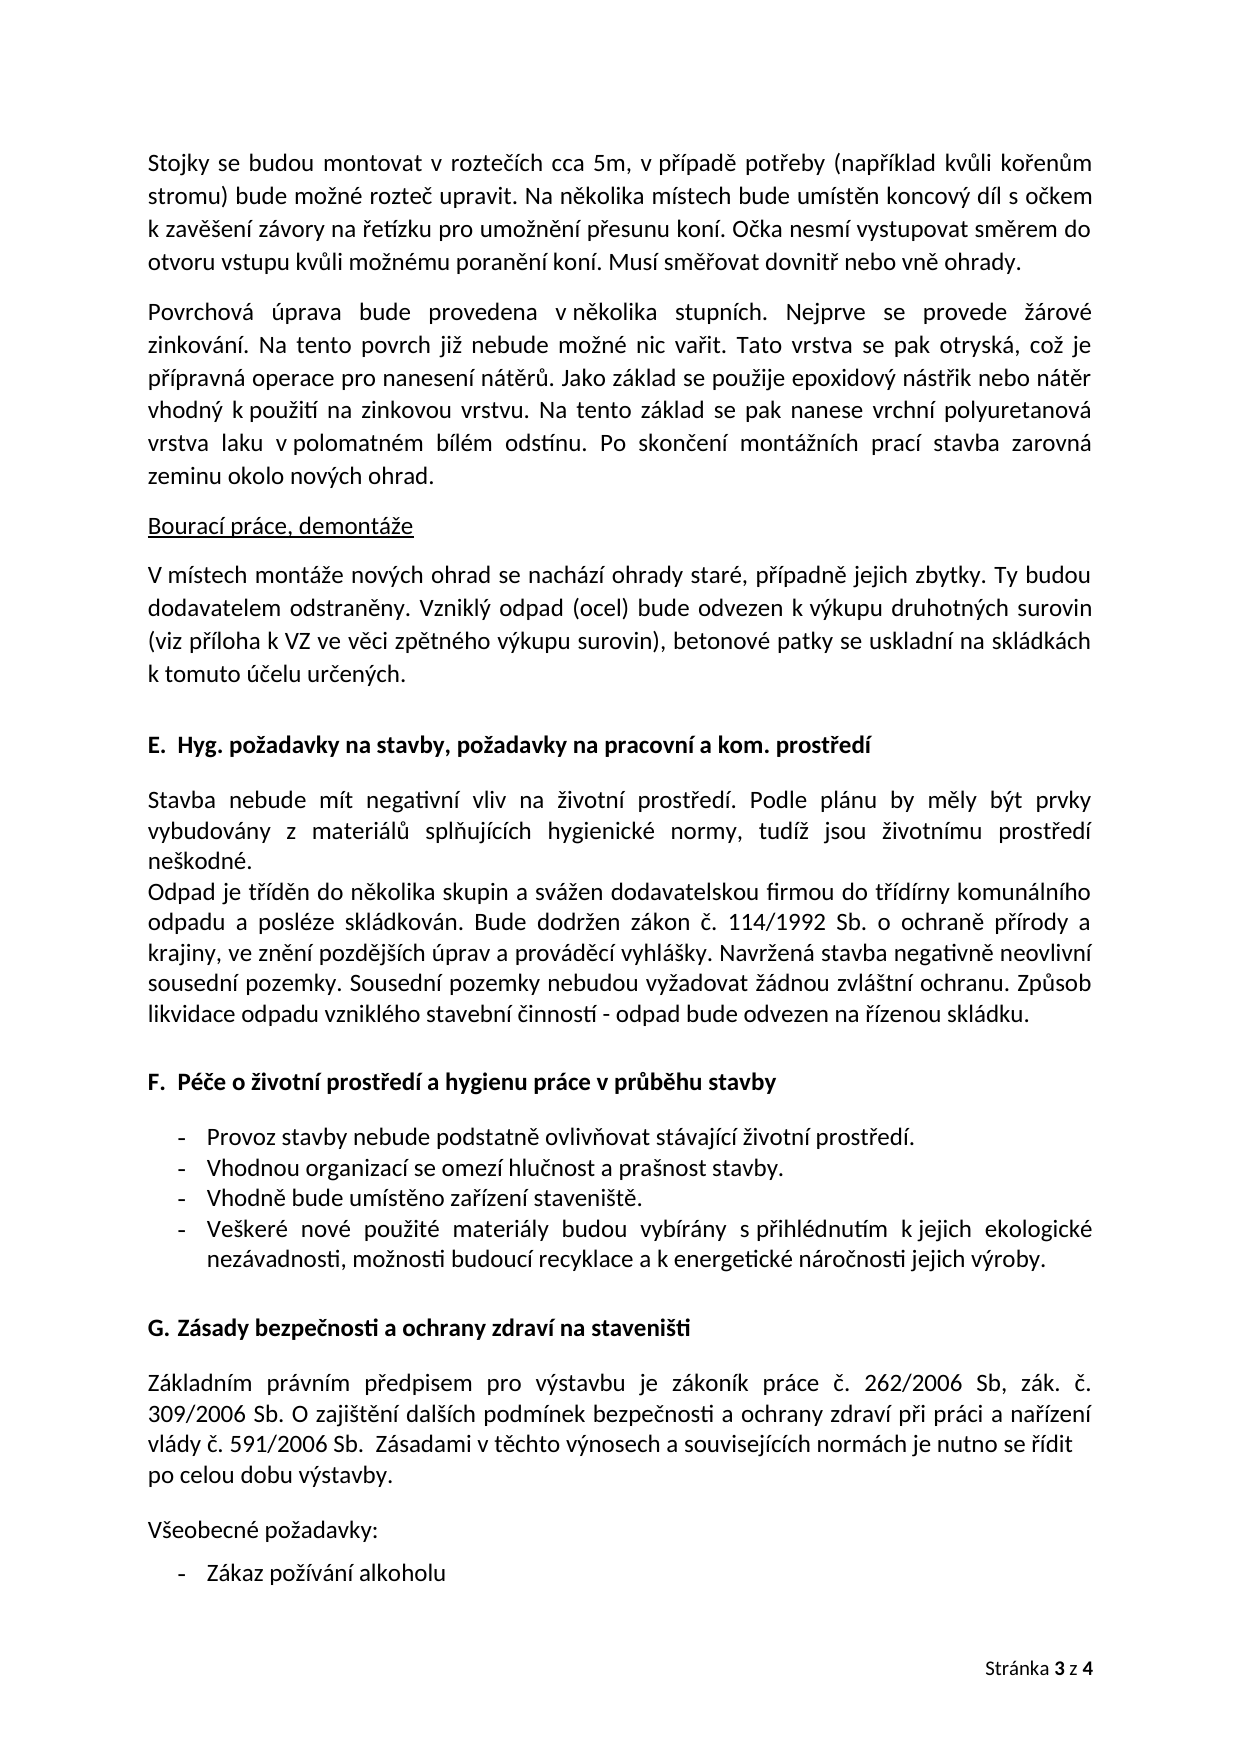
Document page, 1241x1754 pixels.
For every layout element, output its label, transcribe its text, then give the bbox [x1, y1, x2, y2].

text Základním právním předpisem pro výstavbu je zákoník práce č. 262/2006 Sb, zák. č. 309/2006 Sb. O zajištění dalších podmínek bezpečnosti a ochrany zdraví při práci a nařízení vlády č. 591/2006 Sb. Zásadami v těchto výnosech a souvisejících normách je nutno se řídit [148, 1367, 1093, 1459]
list Vhodně bude umístěno zařízení staveniště. [177, 1183, 1093, 1213]
text Všeobecné požadavky: [148, 1514, 1093, 1545]
list Veškeré nové použité materiály budou vybírány s přihlédnutím k jejich ekologické nezávadnosti, možnosti budoucí recyklace a k energetické náročnosti jejich výroby. [177, 1213, 1093, 1274]
list Péče o životní prostředí a hygienu práce v průběhu stavby [148, 1066, 1093, 1097]
list Vhodnou organizací se omezí hlučnost a prašnost stavby. [177, 1152, 1093, 1183]
list Provoz stavby nebude podstatně ovlivňovat stávající životní prostředí. [177, 1122, 1093, 1152]
list Hyg. požadavky na stavby, požadavky na pracovní a kom. prostředí [148, 729, 1093, 759]
text Bourací práce, demontáže [148, 510, 1093, 541]
text Odpad je tříděn do několika skupin a svážen dodavatelskou firmou do třídírny komunálního odpadu a posléze skládkován. Bude dodržen zákon č. 114/1992 Sb. o ochraně přírody a krajiny, ve znění pozdějších úprav a prováděcí vyhlášky. Navržená stavba negativně neovlivní sousední pozemky. Sousední pozemky nebudou vyžadovat žádnou zvláštní ochranu. Způsob likvidace odpadu vzniklého stavební činností - odpad bude odvezen na řízenou skládku. [148, 876, 1093, 1028]
text V místech montáže nových ohrad se nachází ohrady staré, případně jejich zbytky. Ty budou dodavatelem odstraněny. Vzniklý odpad (ocel) bude odvezen k výkupu druhotných surovin (viz příloha k VZ ve věci zpětného výkupu surovin), betonové patky se uskladní na skládkách k tomuto účelu určených. [148, 560, 1093, 689]
list Zákaz požívání alkoholu [177, 1557, 1093, 1588]
list Zásady bezpečnosti a ochrany zdraví na staveništi [148, 1312, 1093, 1342]
text Stojky se budou montovat v roztečích cca 5m, v případě potřeby (například kvůli kořenům stromu) bude možné rozteč upravit. Na několika místech bude umístěn koncový díl s očkem k zavěšení závory na řetízku pro umožnění přesunu koní. Očka nesmí vystupovat směrem do otvoru vstupu kvůli možnému poranění koní. Musí směřovat dovnitř nebo vně ohrady. [148, 148, 1093, 277]
text Stavba nebude mít negativní vliv na životní prostředí. Podle plánu by měly být prvky vybudovány z materiálů splňujících hygienické normy, tudíž jsou životnímu prostředí neškodné. [148, 784, 1093, 876]
text po celou dobu výstavby. [148, 1459, 1093, 1489]
text Povrchová úprava bude provedena v několika stupních. Nejprve se provede žárové zinkování. Na tento povrch již nebude možné nic vařit. Tato vrstva se pak otryská, což je přípravná operace pro nanesení nátěrů. Jako základ se použije epoxidový nástřik nebo nátěr vhodný k použití na zinkovou vrstvu. Na tento základ se pak nanese vrchní polyuretanová vrstva laku v polomatném bílém odstínu. Po skončení montážních prací stavba zarovná zeminu okolo nových ohrad. [148, 296, 1093, 491]
